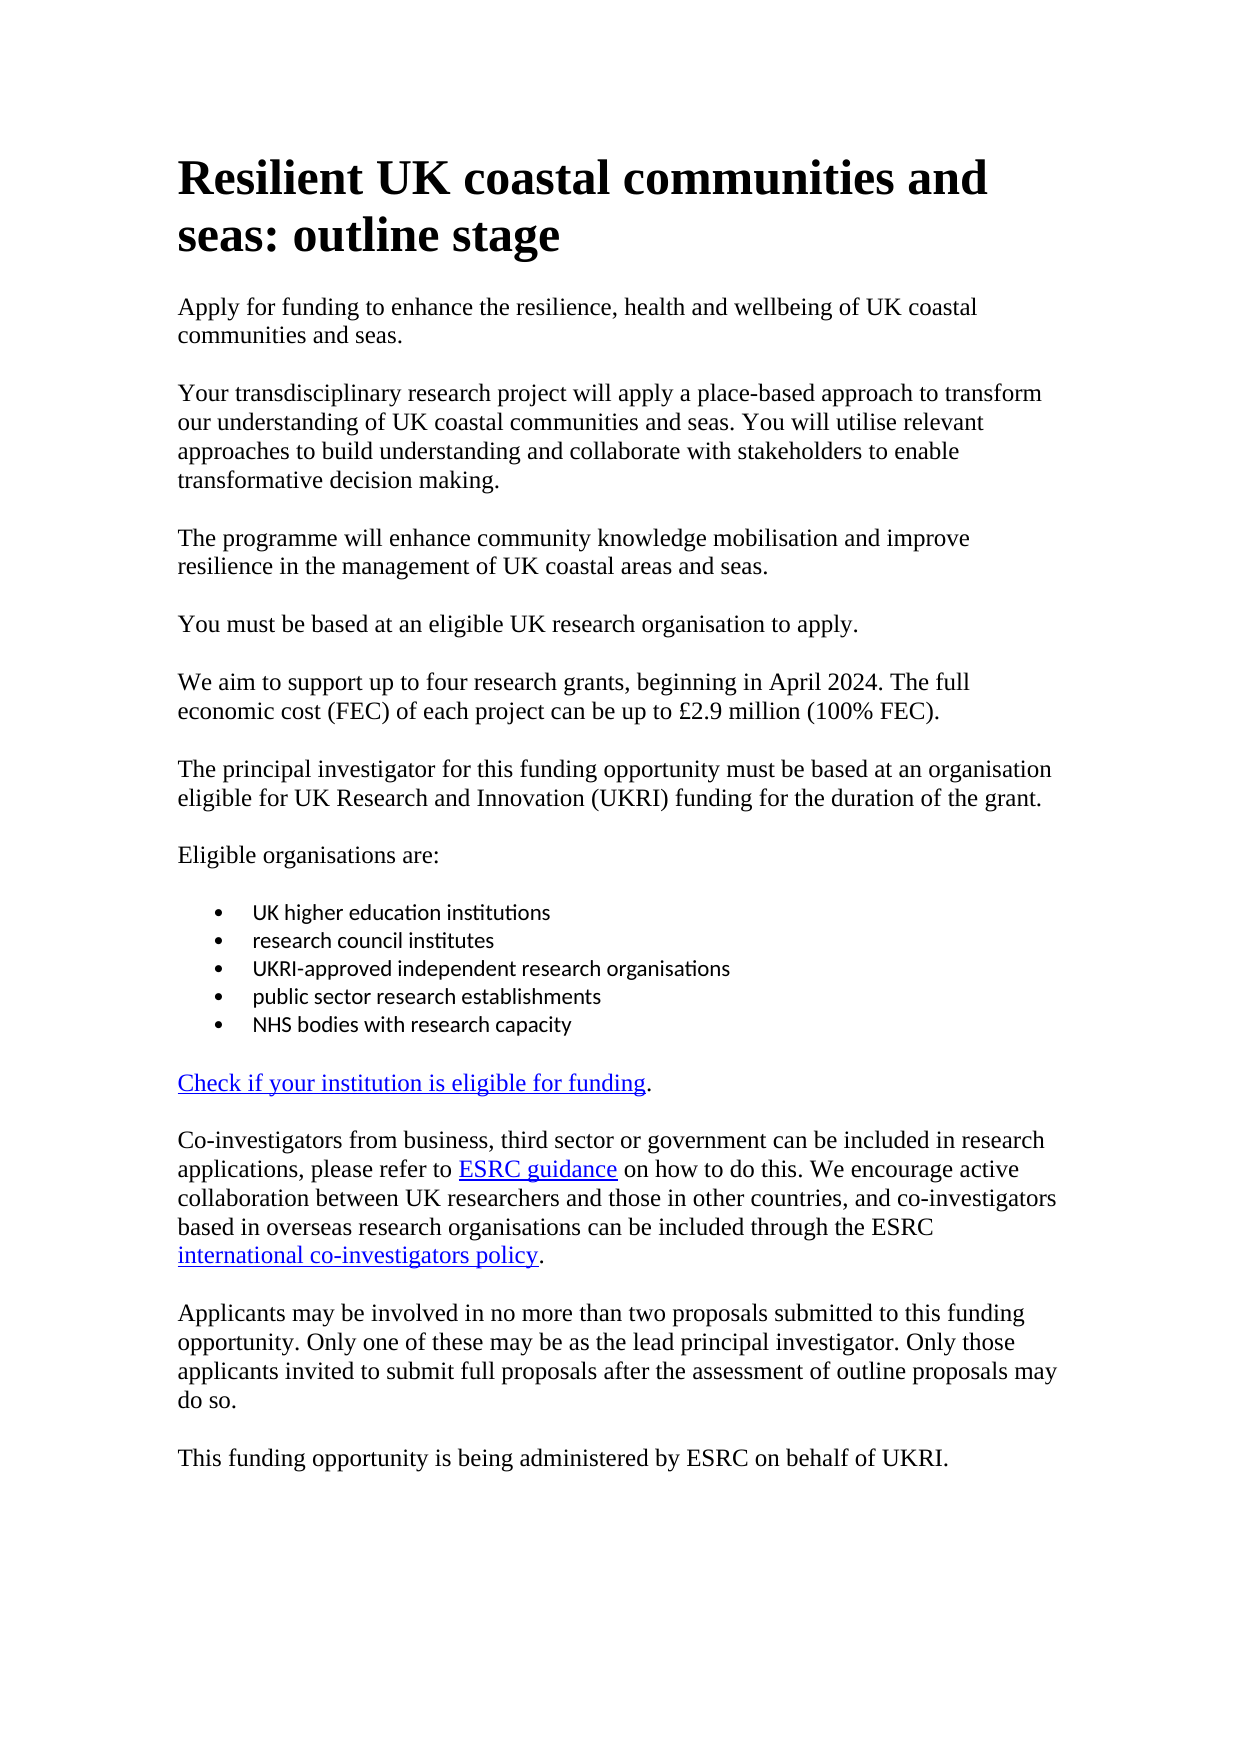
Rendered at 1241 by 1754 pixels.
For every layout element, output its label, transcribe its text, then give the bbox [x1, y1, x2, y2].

text Eligible organisations are: [177, 841, 1063, 869]
text Resilient UK coastal communities and seas: outline stage [177, 148, 1063, 263]
text You must be based at an eligible UK research organisation to apply. [177, 609, 1063, 638]
list UK higher education institutions [215, 898, 1063, 926]
list public sector research establishments [215, 982, 1063, 1011]
list NHS bodies with research capacity [215, 1011, 1063, 1038]
list research council institutes [215, 926, 1063, 954]
text This funding opportunity is being administered by ESRC on behalf of UKRI. [177, 1443, 1063, 1471]
text Applicants may be involved in no more than two proposals submitted to this funding opportunity. Only one of these may be as the lead principal investigator. Only those applicants invited to submit full proposals after the assessment of outline proposals may do so. [177, 1298, 1063, 1413]
list UKRI-approved independent research organisations [215, 954, 1063, 982]
text We aim to support up to four research grants, beginning in April 2024. The full economic cost (FEC) of each project can be up to £2.9 million (100% FEC). [177, 667, 1063, 725]
text Co-investigators from business, third sector or government can be included in research applications, please refer to ESRC guidance on how to do this. We encourage active collaboration between UK researchers and those in other countries, and co-investigators based in overseas research organisations can be included through the ESRC international co-investigators policy. [177, 1126, 1063, 1269]
text The programme will enhance community knowledge mobilisation and improve resilience in the management of UK coastal areas and seas. [177, 523, 1063, 580]
text Your transdisciplinary research project will apply a place-based approach to transform our understanding of UK coastal communities and seas. You will utilise relevant approaches to build understanding and collaborate with stakeholders to enable transformative decision making. [177, 378, 1063, 493]
text The principal investigator for this funding opportunity must be based at an organisation eligible for UK Research and Innovation (UKRI) funding for the duration of the grant. [177, 754, 1063, 811]
text Check if your institution is eligible for funding. [177, 1068, 1063, 1096]
text Apply for funding to enhance the resilience, health and wellbeing of UK coastal communities and seas. [177, 292, 1063, 349]
